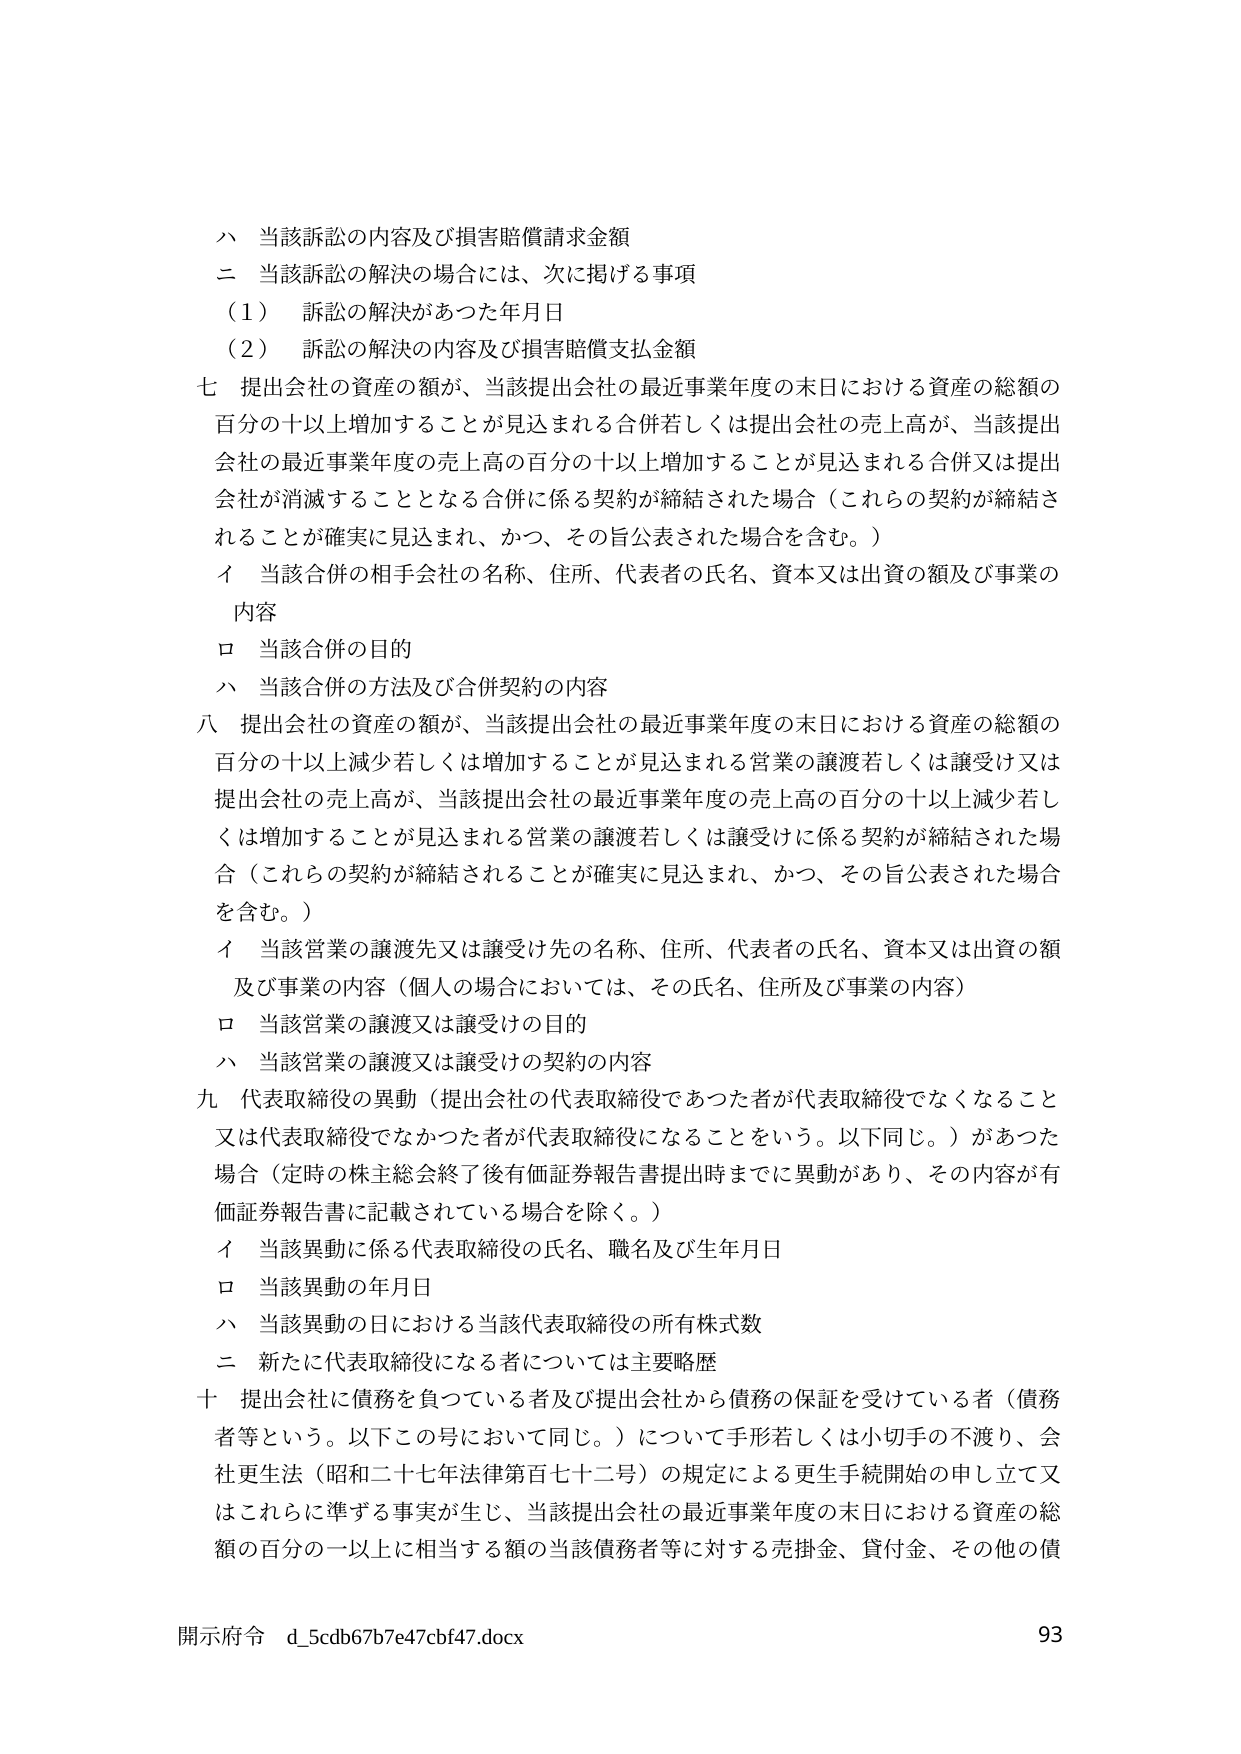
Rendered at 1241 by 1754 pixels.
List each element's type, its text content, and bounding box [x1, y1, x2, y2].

text （２） 訴訟の解決の内容及び損害賠償支払金額 [215, 329, 1063, 367]
text 七 提出会社の資産の額が、当該提出会社の最近事業年度の末日における資産の総額の百分の十以上増加することが見込まれる合併若しくは提出会社の売上高が、当該提出会社の最近事業年度の売上高の百分の十以上増加することが見込まれる合併又は提出会社が消滅することとなる合併に係る契約が締結された場合（これらの契約が締結されることが確実に見込まれ、かつ、その旨公表された場合を含む。） [196, 367, 1063, 554]
text ロ 当該合併の目的 [215, 629, 1063, 667]
text ロ 当該営業の譲渡又は譲受けの目的 [215, 1004, 1063, 1042]
text イ 当該異動に係る代表取締役の氏名、職名及び生年月日 [215, 1229, 1063, 1267]
text 九 代表取締役の異動（提出会社の代表取締役であつた者が代表取締役でなくなること又は代表取締役でなかつた者が代表取締役になることをいう。以下同じ。）があつた場合（定時の株主総会終了後有価証券報告書提出時までに異動があり、その内容が有価証券報告書に記載されている場合を除く。） [196, 1079, 1063, 1229]
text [196, 1379, 1063, 1567]
text ニ 新たに代表取締役になる者については主要略歴 [215, 1342, 1063, 1379]
text ハ 当該合併の方法及び合併契約の内容 [215, 667, 1063, 704]
text （１） 訴訟の解決があつた年月日 [215, 292, 1063, 329]
text 八 提出会社の資産の額が、当該提出会社の最近事業年度の末日における資産の総額の百分の十以上減少若しくは増加することが見込まれる営業の譲渡若しくは譲受け又は提出会社の売上高が、当該提出会社の最近事業年度の売上高の百分の十以上減少若しくは増加することが見込まれる営業の譲渡若しくは譲受けに係る契約が締結された場合（これらの契約が締結されることが確実に見込まれ、かつ、その旨公表された場合を含む。） [196, 704, 1063, 929]
text ハ 当該営業の譲渡又は譲受けの契約の内容 [215, 1042, 1063, 1079]
text ニ 当該訴訟の解決の場合には、次に掲げる事項 [215, 254, 1063, 292]
text ハ 当該訴訟の内容及び損害賠償請求金額 [215, 217, 1063, 254]
text イ 当該営業の譲渡先又は譲受け先の名称、住所、代表者の氏名、資本又は出資の額及び事業の内容（個人の場合においては、その氏名、住所及び事業の内容） [215, 929, 1063, 1004]
text ロ 当該異動の年月日 [215, 1267, 1063, 1304]
text ハ 当該異動の日における当該代表取締役の所有株式数 [215, 1304, 1063, 1342]
text イ 当該合併の相手会社の名称、住所、代表者の氏名、資本又は出資の額及び事業の内容 [215, 554, 1063, 629]
